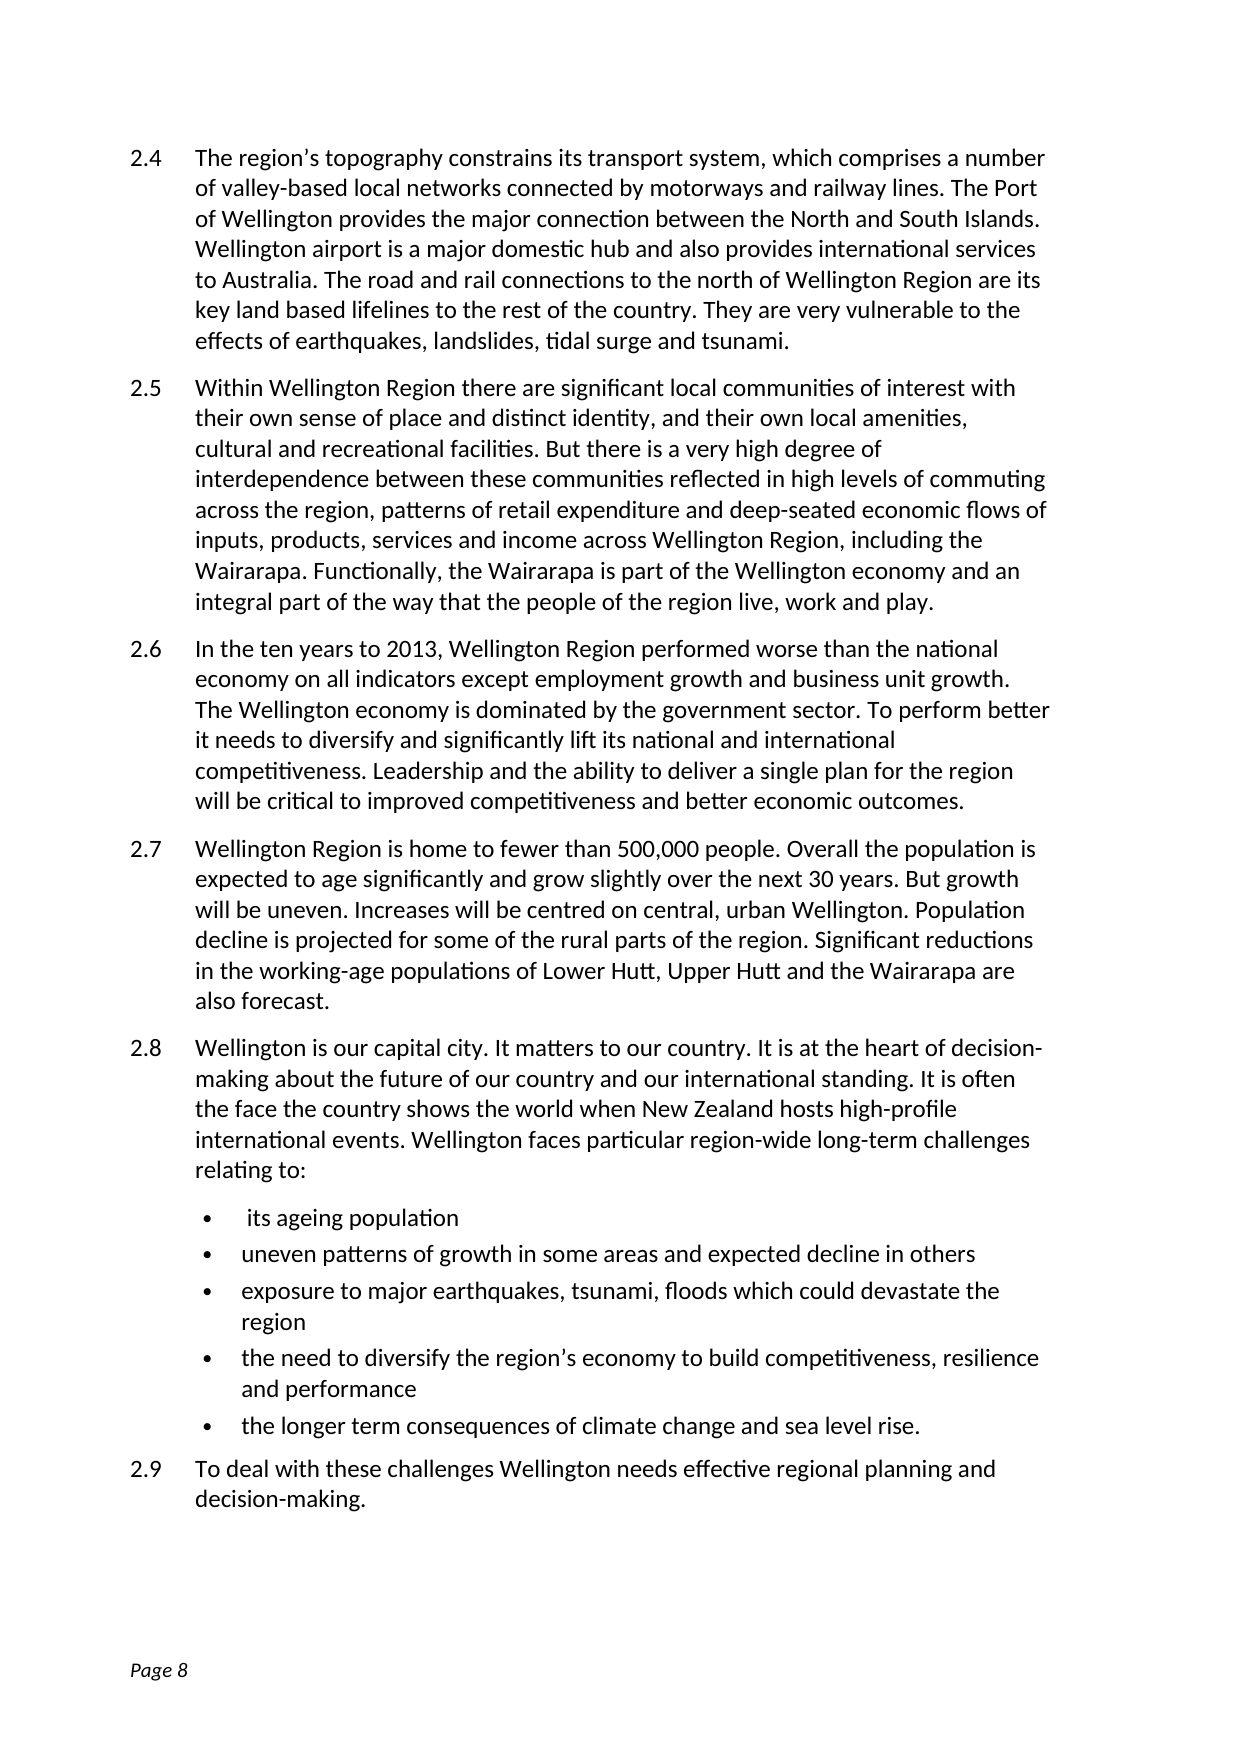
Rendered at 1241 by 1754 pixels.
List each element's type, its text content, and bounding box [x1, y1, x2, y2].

text uneven patterns of growth in some areas and expected decline in others [204, 1238, 1051, 1269]
text Wellington is our capital city. It matters to our country. It is at the heart of decision-making about the future of our country and our international standing. It is often the face the country shows the world when New Zealand hosts high-profile international events. Wellington faces particular region-wide long-term challenges relating to: [130, 1032, 1051, 1185]
text The region’s topography constrains its transport system, which comprises a number of valley-based local networks connected by motorways and railway lines. The Port of Wellington provides the major connection between the North and South Islands. Wellington airport is a major domestic hub and also provides international services to Australia. The road and rail connections to the north of Wellington Region are its key land based lifelines to the rest of the country. They are very vulnerable to the effects of earthquakes, landslides, tidal surge and tsunami. [130, 142, 1051, 355]
text its ageing population [204, 1202, 1051, 1232]
text the longer term consequences of climate change and sea level rise. [204, 1410, 1051, 1440]
text exposure to major earthquakes, tsunami, floods which could devastate the region [204, 1275, 1051, 1336]
text To deal with these challenges Wellington needs effective regional planning and decision-making. [130, 1453, 1051, 1514]
text In the ten years to 2013, Wellington Region performed worse than the national economy on all indicators except employment growth and business unit growth. The Wellington economy is dominated by the government sector. To perform better it needs to diversify and significantly lift its national and international competitiveness. Leadership and the ability to deliver a single plan for the region will be critical to improved competitiveness and better economic outcomes. [130, 633, 1051, 816]
text Within Wellington Region there are significant local communities of interest with their own sense of place and distinct identity, and their own local amenities, cultural and recreational facilities. But there is a very high degree of interdependence between these communities reflected in high levels of commuting across the region, patterns of retail expenditure and deep-seated economic flows of inputs, products, services and income across Wellington Region, including the Wairarapa. Functionally, the Wairarapa is part of the Wellington economy and an integral part of the way that the people of the region live, work and play. [130, 372, 1051, 616]
text the need to diversify the region’s economy to build competitiveness, resilience and performance [204, 1343, 1051, 1404]
text Wellington Region is home to fewer than 500,000 people. Overall the population is expected to age significantly and grow slightly over the next 30 years. But growth will be uneven. Increases will be centred on central, urban Wellington. Population decline is projected for some of the rural parts of the region. Significant reductions in the working-age populations of Lower Hutt, Upper Hutt and the Wairarapa are also forecast. [130, 833, 1051, 1016]
